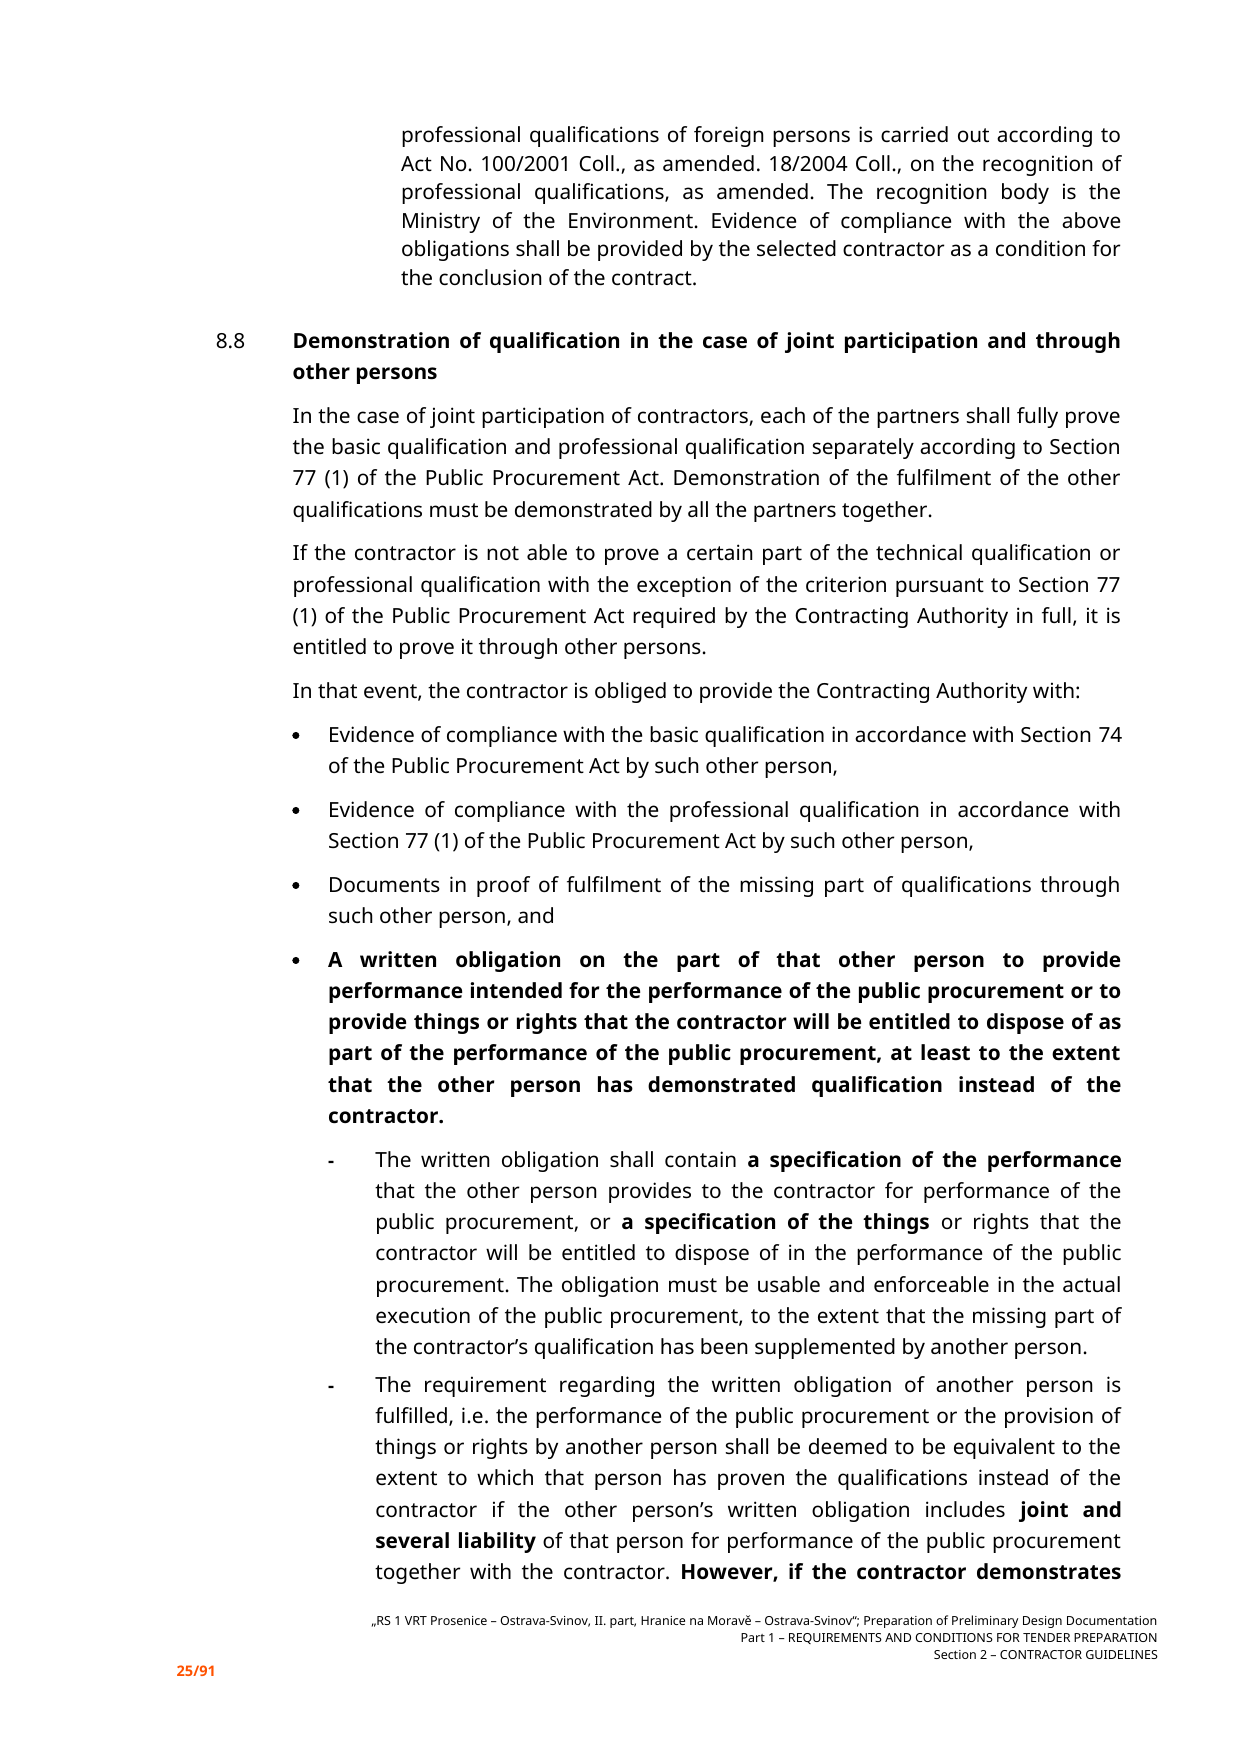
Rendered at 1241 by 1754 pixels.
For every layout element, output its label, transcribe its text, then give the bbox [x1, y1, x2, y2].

text Documents in proof of fulfilment of the missing part of qualifications through such other person, and [292, 870, 1122, 929]
text Evidence of compliance with the basic qualification in accordance with Section 74 of the Public Procurement Act by such other person, [292, 720, 1122, 779]
text In that event, the contractor is obliged to provide the Contracting Authority with: [292, 676, 1122, 704]
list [363, 121, 1122, 291]
text The written obligation shall contain a specification of the performance that the other person provides to the contractor for performance of the public procurement, or a specification of the things or rights that the contractor will be entitled to dispose of in the performance of the public procurement. The obligation must be usable and enforceable in the actual execution of the public procurement, to the extent that the missing part of the contractor’s qualification has been supplemented by another person. [328, 1145, 1122, 1361]
text If the contractor is not able to prove a certain part of the technical qualification or professional qualification with the exception of the criterion pursuant to Section 77 (1) of the Public Procurement Act required by the Contracting Authority in full, it is entitled to prove it through other persons. [292, 538, 1122, 661]
text A written obligation on the part of that other person to provide performance intended for the performance of the public procurement or to provide things or rights that the contractor will be entitled to dispose of as part of the performance of the public procurement, at least to the extent that the other person has demonstrated qualification instead of the contractor. [292, 945, 1122, 1129]
text In the case of joint participation of contractors, each of the partners shall fully prove the basic qualification and professional qualification separately according to Section 77 (1) of the Public Procurement Act. Demonstration of the fulfilment of the other qualifications must be demonstrated by all the partners together. [292, 401, 1122, 523]
text Demonstration of qualification in the case of joint participation and through other persons [216, 326, 1122, 386]
text Evidence of compliance with the professional qualification in accordance with Section 77 (1) of the Public Procurement Act by such other person, [292, 795, 1122, 854]
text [328, 1370, 1122, 1586]
